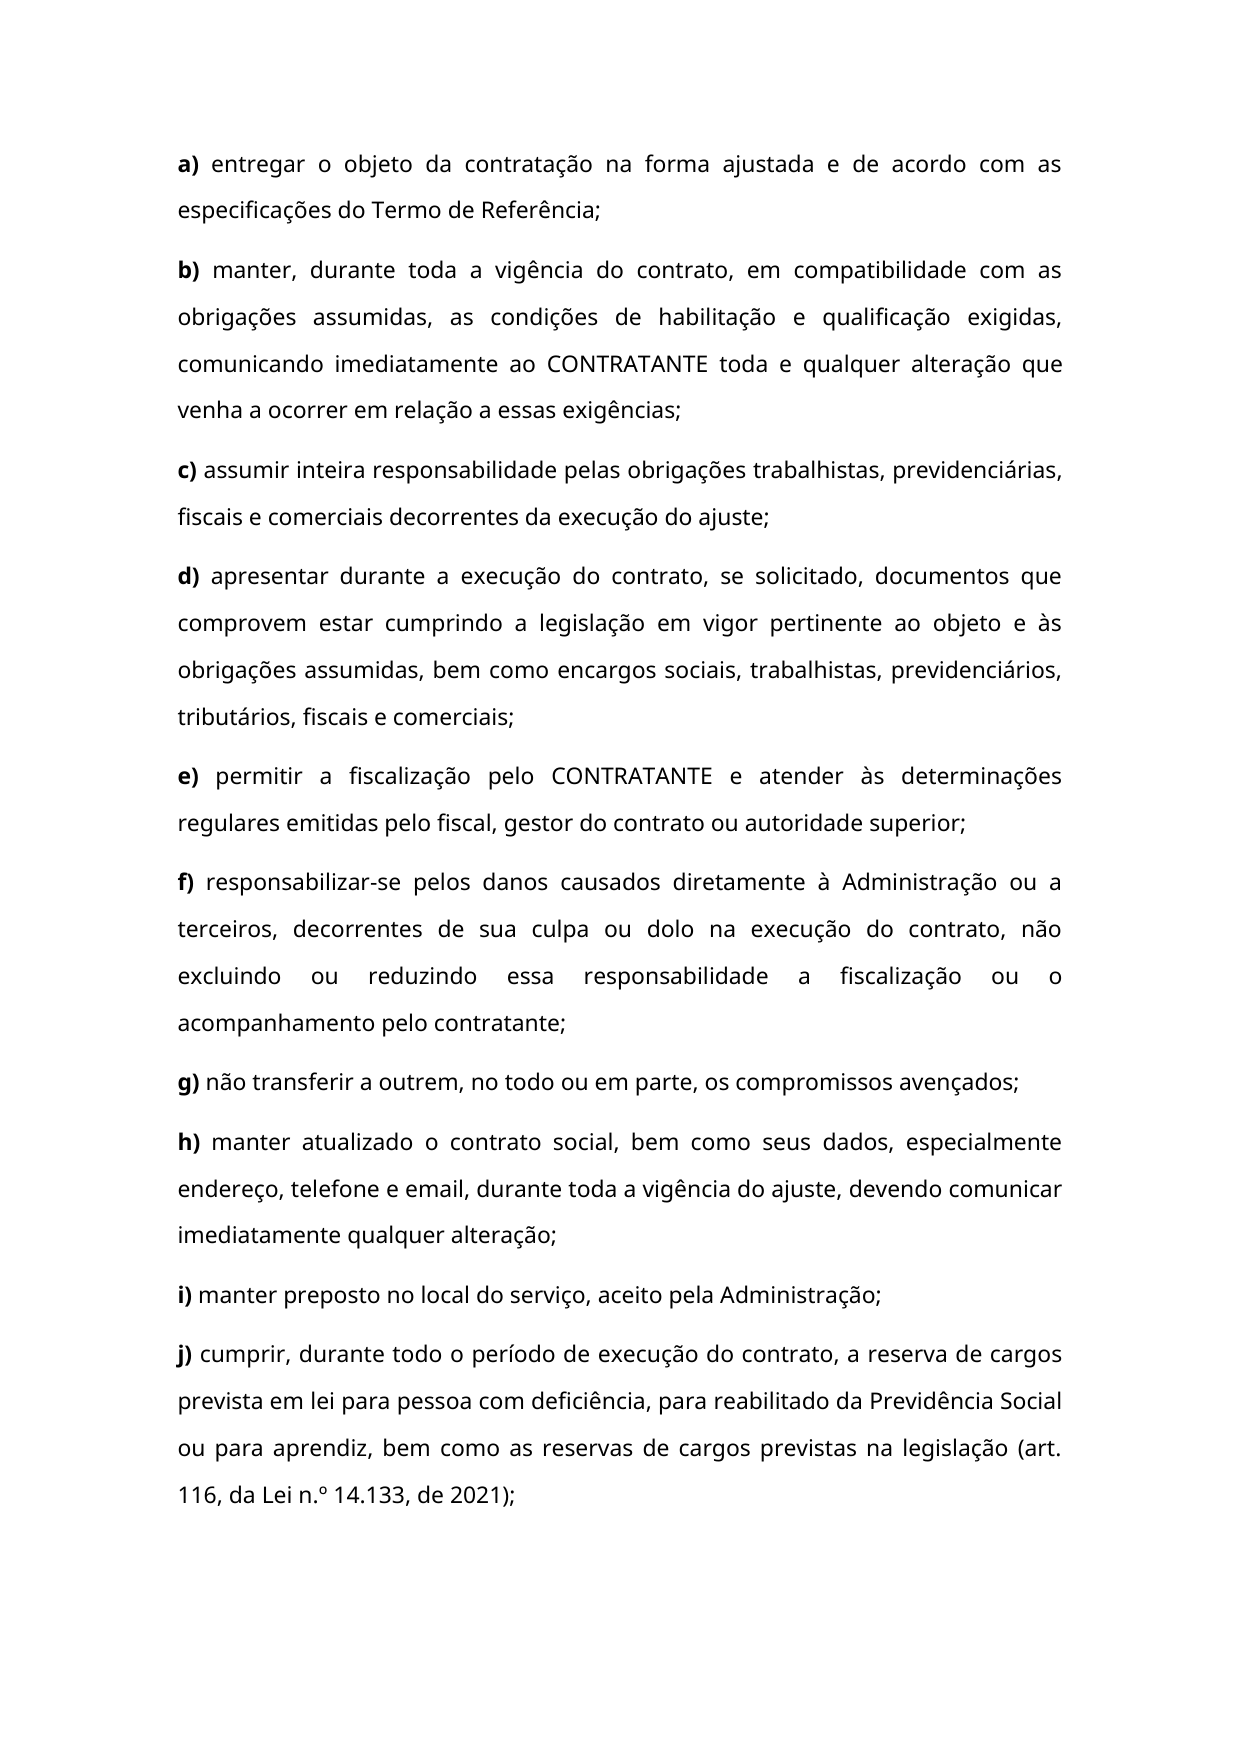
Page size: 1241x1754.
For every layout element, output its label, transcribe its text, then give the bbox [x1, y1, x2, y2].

text h) manter atualizado o contrato social, bem como seus dados, especialmente endereço, telefone e email, durante toda a vigência do ajuste, devendo comunicar imediatamente qualquer alteração; [177, 1126, 1063, 1251]
text c) assumir inteira responsabilidade pelas obrigações trabalhistas, previdenciárias, fiscais e comerciais decorrentes da execução do ajuste; [177, 454, 1063, 532]
text a) entregar o objeto da contratação na forma ajustada e de acordo com as especificações do Termo de Referência; [177, 148, 1063, 226]
text d) apresentar durante a execução do contrato, se solicitado, documentos que comprovem estar cumprindo a legislação em vigor pertinente ao objeto e às obrigações assumidas, bem como encargos sociais, trabalhistas, previdenciários, tributários, fiscais e comerciais; [177, 560, 1063, 732]
text b) manter, durante toda a vigência do contrato, em compatibilidade com as obrigações assumidas, as condições de habilitação e qualificação exigidas, comunicando imediatamente ao CONTRATANTE toda e qualquer alteração que venha a ocorrer em relação a essas exigências; [177, 254, 1063, 426]
text i) manter preposto no local do serviço, aceito pela Administração; [177, 1279, 1063, 1310]
text f) responsabilizar-se pelos danos causados diretamente à Administração ou a terceiros, decorrentes de sua culpa ou dolo na execução do contrato, não excluindo ou reduzindo essa responsabilidade a fiscalização ou o acompanhamento pelo contratante; [177, 866, 1063, 1038]
text j) cumprir, durante todo o período de execução do contrato, a reserva de cargos prevista em lei para pessoa com deficiência, para reabilitado da Previdência Social ou para aprendiz, bem como as reservas de cargos previstas na legislação (art. 116, da Lei n.º 14.133, de 2021); [177, 1338, 1063, 1510]
text e) permitir a fiscalização pelo CONTRATANTE e atender às determinações regulares emitidas pelo fiscal, gestor do contrato ou autoridade superior; [177, 760, 1063, 838]
text g) não transferir a outrem, no todo ou em parte, os compromissos avençados; [177, 1066, 1063, 1098]
